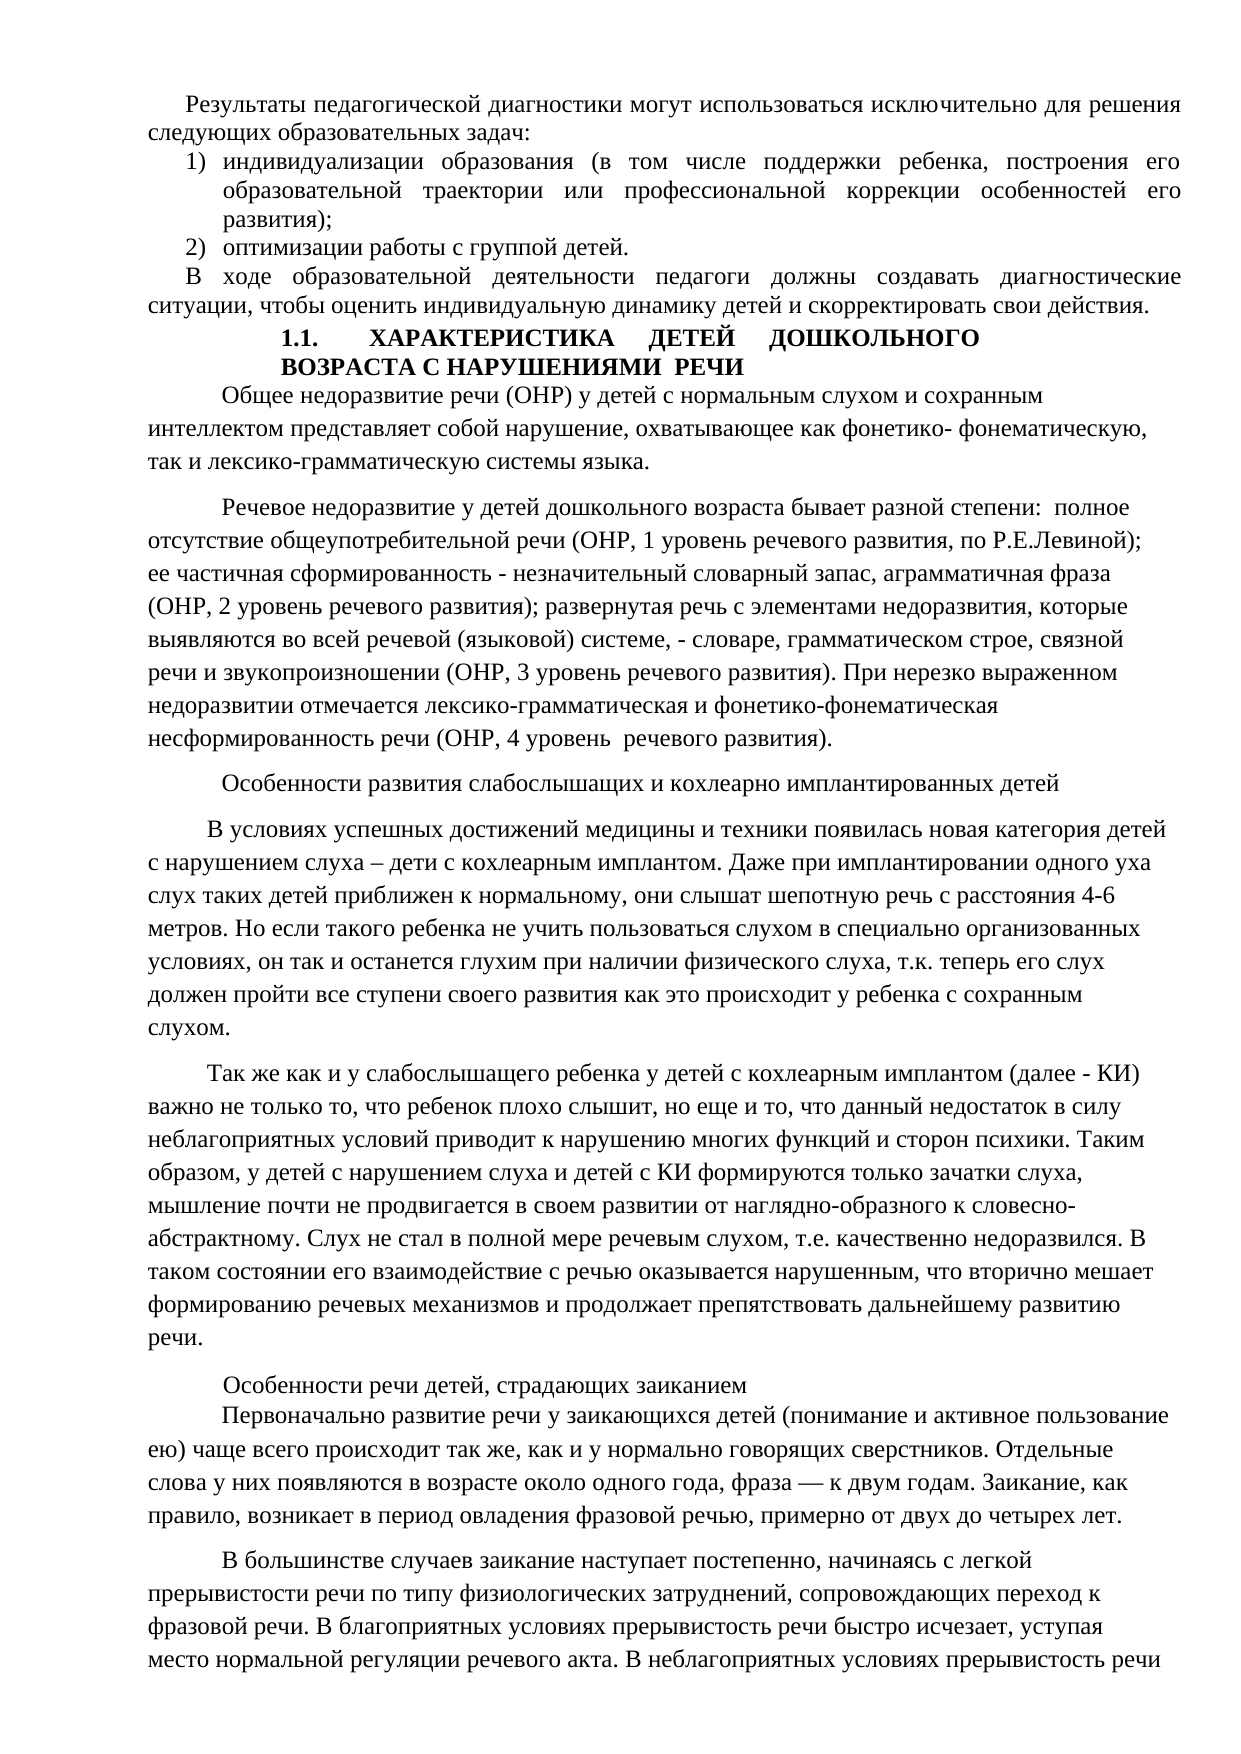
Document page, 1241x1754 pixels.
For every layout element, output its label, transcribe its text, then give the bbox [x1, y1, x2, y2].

list ХАРАКТЕРИСТИКА ДЕТЕЙ ДОШКОЛЬНОГО ВОЗРАСТА С НАРУШЕНИЯМИ РЕЧИ [281, 323, 980, 380]
text Первоначально развитие речи у заикающихся детей (понимание и активное пользование ею) чаще всего происходит так же, как и у нормально говорящих сверстников. Отдельные слова у них появляются в возрасте около одного года, фраза — к двум годам. Заикание, как правило, возникает в период овладения фразовой речью, примерно от двух до четырех лет. [148, 1401, 1170, 1528]
text В условиях успешных достижений медицины и техники появилась новая категория детей с нарушением слуха – дети с кохлеарным имплантом. Даже при имплантировании одного уха слух таких детей приближен к нормальному, они слышат шепотную речь с расстояния 4-6 метров. Но если такого ребенка не учить пользоваться слухом в специально организованных условиях, он так и останется глухим при наличии физического слуха, т.к. теперь его слух должен пройти все ступени своего развития как это происходит у ребенка с сохранным слухом. [148, 814, 1170, 1041]
list оптимизации работы с группой детей. [185, 232, 1181, 261]
list индивидуализации образования (в том числе поддержки ребенка, построения его образовательной траектории или профессиональной коррекции особенностей его развития); [185, 146, 1181, 232]
text Результаты педагогической диагностики могут использоваться исключительно для решения следующих образовательных задач: [148, 89, 1181, 146]
text Так же как и у слабослышащего ребенка у детей с кохлеарным имплантом (далее - КИ) важно не только то, что ребенок плохо слышит, но еще и то, что данный недостаток в силу неблагоприятных условий приводит к нарушению многих функций и сторон психики. Таким образом, у детей с нарушением слуха и детей с КИ формируются только зачатки слуха, мышление почти не продвигается в своем развитии от наглядно-образного к словесно-абстрактному. Слух не стал в полной мере речевым слухом, т.е. качественно недоразвился. В таком состоянии его взаимодействие с речью оказывается нарушенным, что вторично мешает формированию речевых механизмов и продолжает препятствовать дальнейшему развитию речи. [148, 1058, 1170, 1351]
text В ходе образовательной деятельности педагоги должны создавать диагностические ситуации, чтобы оценить индивидуальную динамику детей и скорректировать свои действия. [148, 261, 1181, 319]
text Особенности речи детей, страдающих заиканием [159, 1367, 1168, 1401]
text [148, 1545, 1170, 1673]
text Общее недоразвитие речи (ОНР) у детей с нормальным слухом и сохранным интеллектом представляет собой нарушение, охватывающее как фонетико- фонематическую, так и лексико-грамматическую системы языка. [148, 380, 1170, 475]
text Речевое недоразвитие у детей дошкольного возраста бывает разной степени: полное отсутствие общеупотребительной речи (ОНР, 1 уровень речевого развития, по Р.Е.Левиной); ее частичная сформированность - незначительный словарный запас, аграмматичная фраза (ОНР, 2 уровень речевого развития); развернутая речь с элементами недоразвития, которые выявляются во всей речевой (языковой) системе, - словаре, грамматическом строе, связной речи и звукопроизношении (ОНР, 3 уровень речевого развития). При нерезко выраженном недоразвитии отмечается лексико-грамматическая и фонетико-фонематическая несформированность речи (ОНР, 4 уровень речевого развития). [148, 492, 1170, 752]
text Особенности развития слабослышащих и кохлеарно имплантированных детей [148, 768, 1170, 797]
